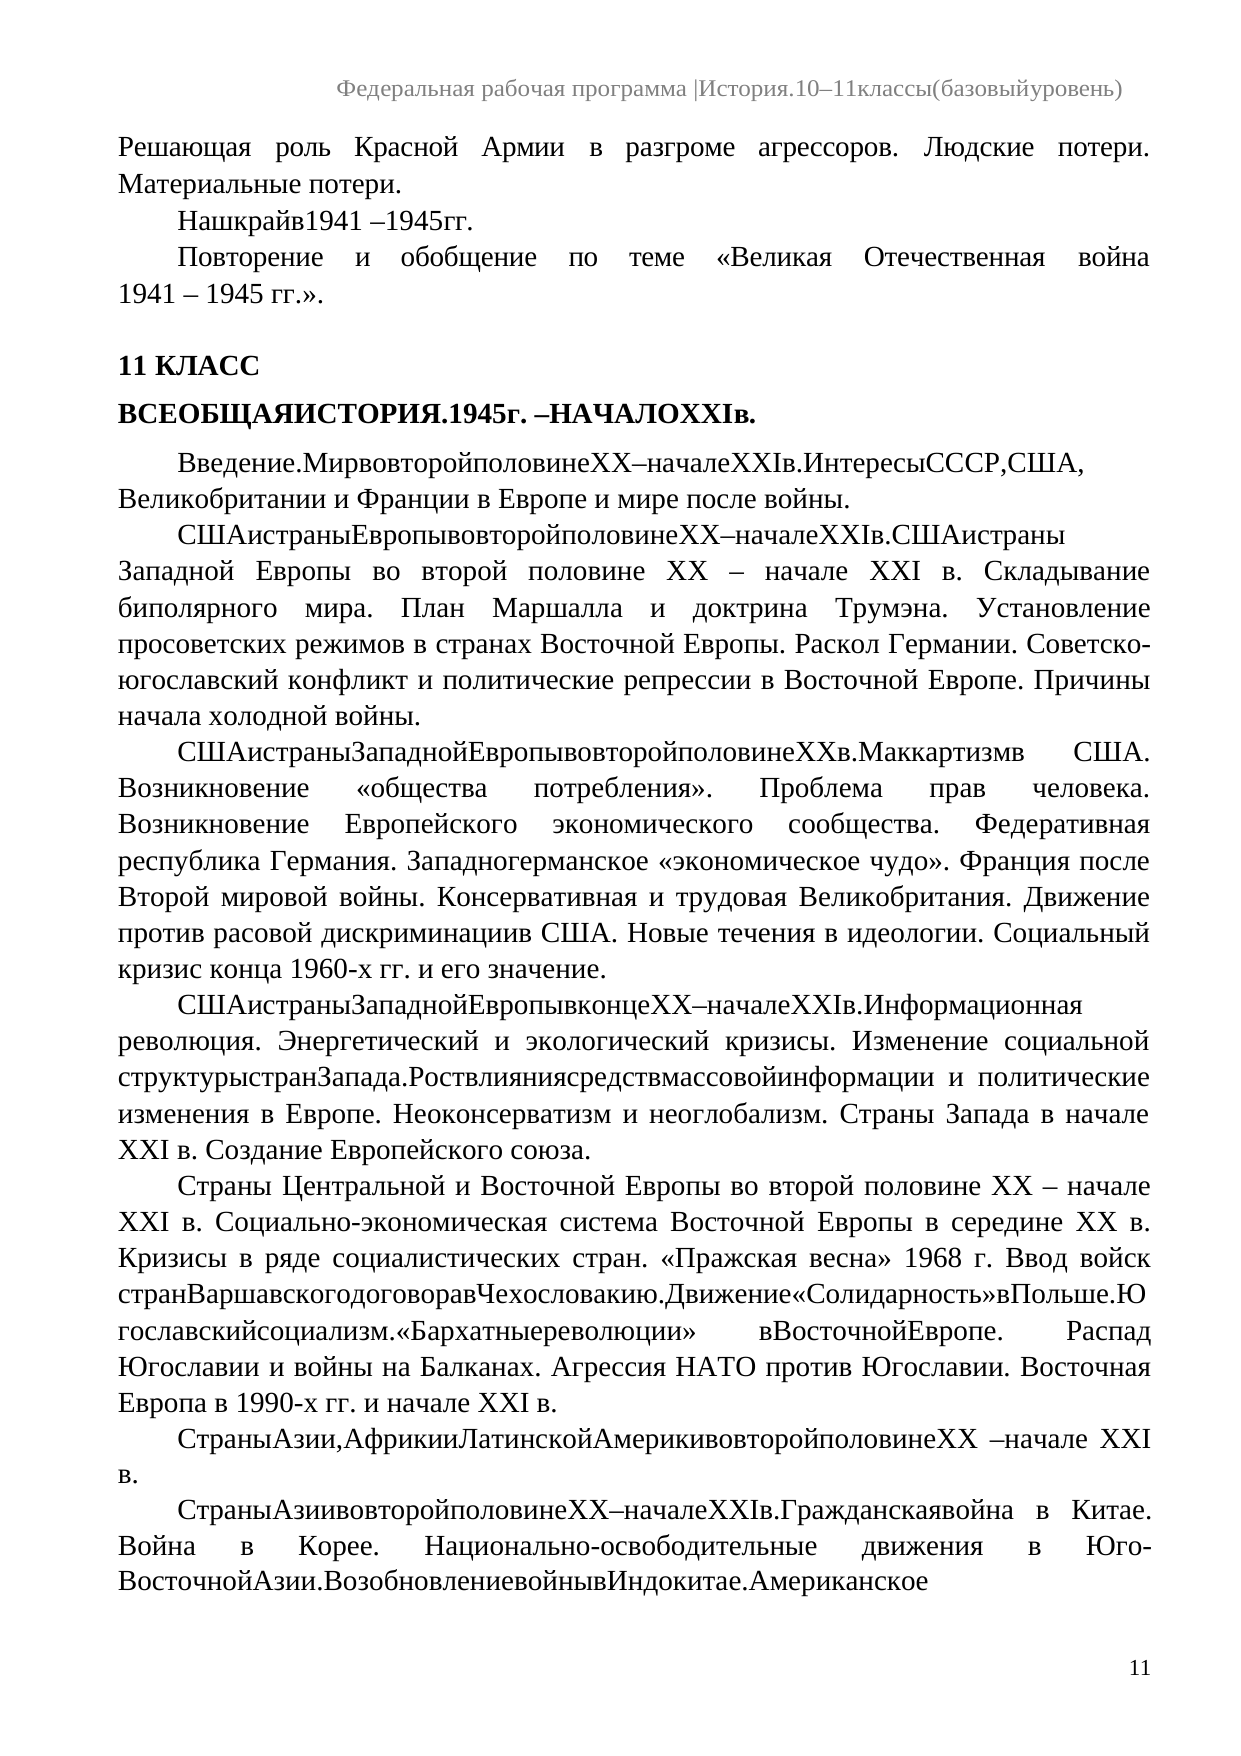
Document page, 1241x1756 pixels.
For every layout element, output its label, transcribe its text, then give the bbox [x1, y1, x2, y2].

text СШАистраныЗападнойЕвропывконцеXX–началеXXIв.Информационная революция. Энергетический и экологический кризисы. Изменение социальной структурыстранЗапада.Роствлияниясредствмассовойинформации и политические изменения в Европе. Неоконсерватизм и неоглобализм. Страны Запада в начале XXI в. Создание Европейского союза. [118, 987, 1150, 1165]
text Введение.МирвовторойполовинеXX–началеXXIв.ИнтересыСССР,США, Великобритании и Франции в Европе и мире после войны. [118, 445, 1151, 514]
text СтраныАзиивовторойполовинеXX–началеXXIв.Гражданскаявойна в Китае. Война в Корее. Национально-освободительные движения в Юго- ВосточнойАзии.ВозобновлениевойнывИндокитае.Американское [118, 1492, 1153, 1597]
text Повторение и обобщение по теме «Великая Отечественная война 1941 – 1945 гг.». [118, 239, 1151, 309]
text СШАистраныЗападнойЕвропывовторойполовинеXXв.Маккартизмв США. Возникновение «общества потребления». Проблема прав человека. Возникновение Европейского экономического сообщества. Федеративная республика Германия. Западногерманское «экономическое чудо». Франция после Второй мировой войны. Консервативная и трудовая Великобритания. Движение против расовой дискриминациив США. Новые течения в идеологии. Социальный кризис конца 1960-х гг. и его значение. [118, 734, 1151, 985]
text СШАистраныЕвропывовторойполовинеXX–началеXXIв.СШАистраны Западной Европы во второй половине XX – начале XXI в. Складывание биполярного мира. План Маршалла и доктрина Трумэна. Установление просоветских режимов в странах Восточной Европы. Раскол Германии. Советско- югославский конфликт и политические репрессии в Восточной Европе. Причины начала холодной войны. [118, 517, 1152, 732]
subtitle КЛАСС [118, 348, 1166, 381]
text СтраныАзии,АфрикииЛатинскойАмерикивовторойполовинеXX –начале XXI в. [118, 1421, 1152, 1490]
text Нашкрайв1941 –1945гг. [177, 204, 1166, 237]
text Решающая роль Красной Армии в разгроме агрессоров. Людские потери. Материальные потери. [118, 129, 1150, 200]
subtitle ВСЕОБЩАЯИСТОРИЯ.1945г. –НАЧАЛОХХIв. [118, 397, 1166, 430]
text Страны Центральной и Восточной Европы во второй половине XX – начале XXI в. Социально-экономическая система Восточной Европы в середине XX в. Кризисы в ряде социалистических стран. «Пражская весна» 1968 г. Ввод войск странВаршавскогодоговоравЧехословакию.Движение«Солидарность»вПольше.Югославскийсоциализм.«Бархатныереволюции» вВосточнойЕвропе. Распад Югославии и войны на Балканах. Агрессия НАТО против Югославии. Восточная Европа в 1990-х гг. и начале XXI в. [118, 1168, 1152, 1418]
